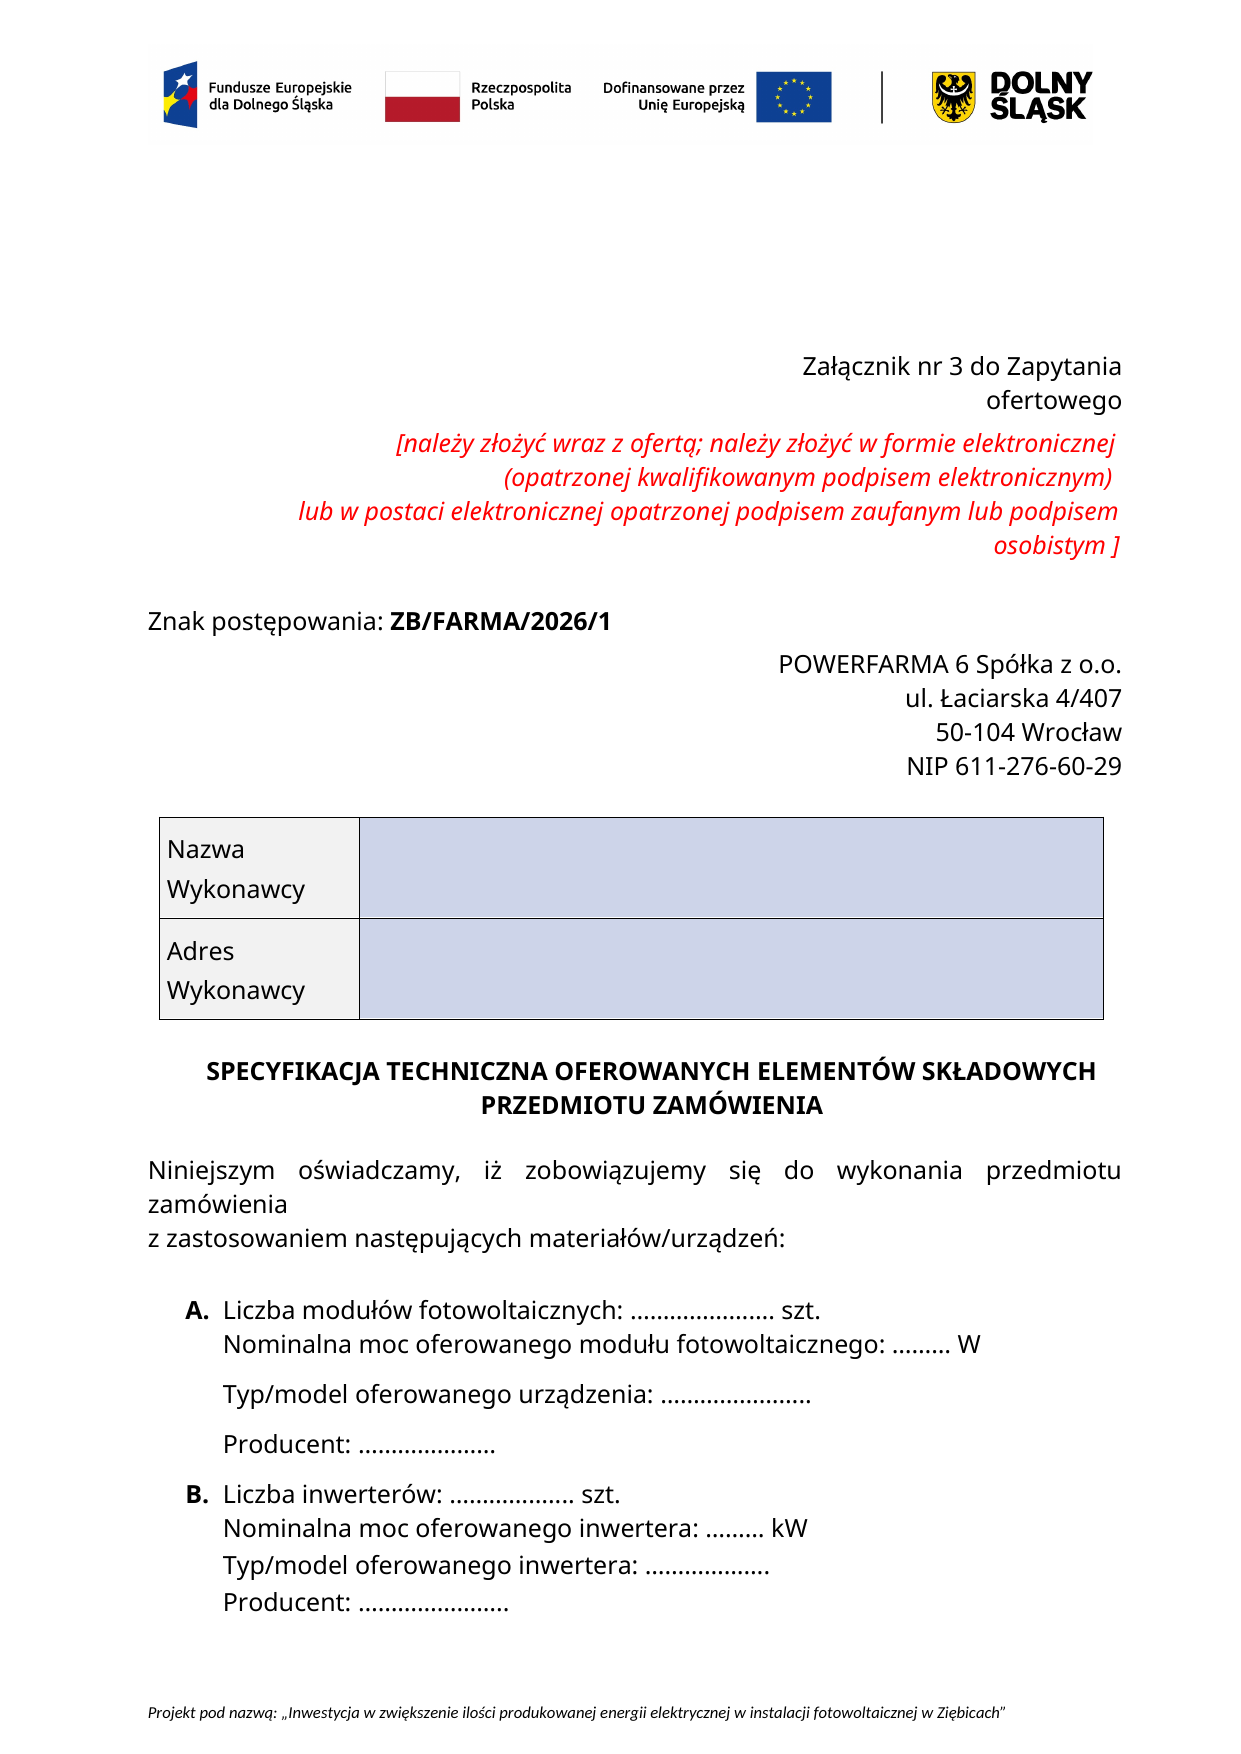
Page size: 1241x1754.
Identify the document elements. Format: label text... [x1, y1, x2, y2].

text ul. Łaciarska 4/407 [148, 680, 1122, 714]
text 50-104 Wrocław [148, 714, 1122, 748]
text Znak postępowania: ZB/FARMA/2026/1 [148, 604, 1122, 638]
table_header Nazwa Wykonawcy [160, 818, 359, 917]
list Liczba modułów fotowoltaicznych: …………………. szt. [185, 1292, 1122, 1327]
list Typ/model oferowanego inwertera: ………………. [223, 1548, 1122, 1582]
list Nominalna moc oferowanego inwertera: ……… kW [223, 1510, 1122, 1544]
table_header [360, 818, 1103, 917]
list Producent: ………………… [223, 1426, 1122, 1460]
text NIP 611-276-60-29 [148, 748, 1122, 782]
text Niniejszym oświadczamy, iż zobowiązujemy się do wykonania przedmiotu zamówienia z zastosowaniem następujących materiałów/urządzeń: [148, 1153, 1122, 1255]
list Typ/model oferowanego urządzenia: ………………….. [223, 1376, 1122, 1411]
list Nominalna moc oferowanego modułu fotowoltaicznego: ……… W [223, 1327, 1122, 1361]
table_cell Adres Wykonawcy [160, 919, 359, 1018]
text SPECYFIKACJA TECHNICZNA OFEROWANYCH ELEMENTÓW SKŁADOWYCH PRZEDMIOTU ZAMÓWIENIA [162, 1053, 1141, 1122]
table_cell [360, 919, 1103, 1018]
picture [147, 44, 1093, 145]
text POWERFARMA 6 Spółka z o.o. [148, 646, 1122, 680]
list Producent: ………………….. [223, 1585, 1122, 1619]
text Załącznik nr 3 do Zapytania ofertowego [664, 349, 1122, 417]
text [należy złożyć wraz z ofertą; należy złożyć w formie elektronicznej (opatrzonej kwalifikowanym podpisem elektronicznym) lub w postaci elektronicznej opatrzonej podpisem zaufanym lub podpisem osobistym ] [193, 425, 1122, 561]
list Liczba inwerterów: …………….... szt. [185, 1476, 1122, 1510]
